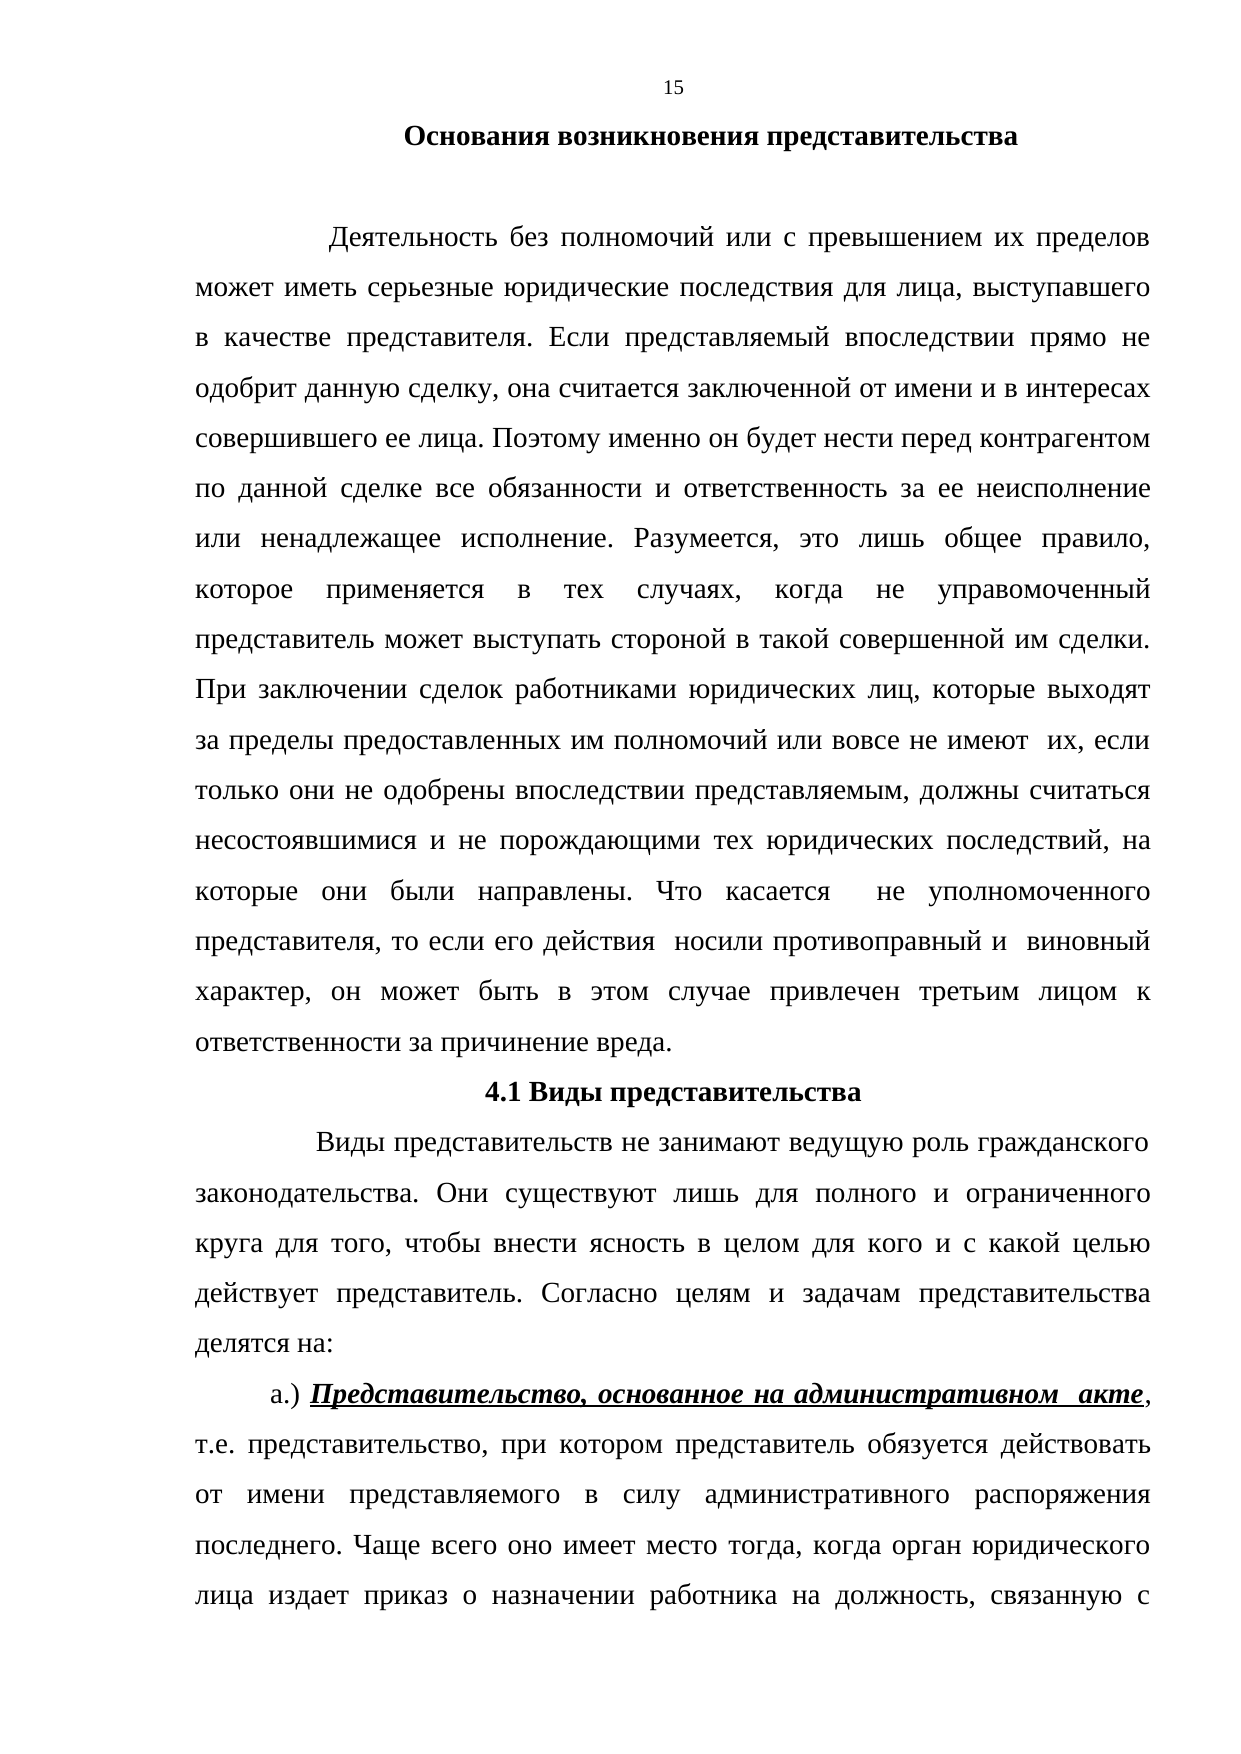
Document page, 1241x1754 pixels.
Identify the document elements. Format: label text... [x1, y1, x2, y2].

subtitle 4.1 Виды представительства [195, 1074, 1152, 1108]
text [195, 1376, 1152, 1611]
text Виды представительств не занимают ведущую роль гражданского законодательства. Они существуют лишь для полного и ограниченного круга для того, чтобы внести ясность в целом для кого и с какой целью действует представитель. Согласно целям и задачам представительства делятся на: [195, 1124, 1152, 1359]
text Деятельность без полномочий или с превышением их пределов может иметь серьезные юридические последствия для лица, выступавшего в качестве представителя. Если представляемый впоследствии прямо не одобрит данную сделку, она считается заключенной от имени и в интересах совершившего ее лица. Поэтому именно он будет нести перед контрагентом по данной сделке все обязанности и ответственность за ее неисполнение или ненадлежащее исполнение. Разумеется, это лишь общее правило, которое применяется в тех случаях, когда не управомоченный представитель может выступать стороной в такой совершенной им сделки. При заключении сделок работниками юридических лиц, которые выходят за пределы предоставленных им полномочий или вовсе не имеют их, если только они не одобрены впоследствии представляемым, должны считаться несостоявшимися и не порождающими тех юридических последствий, на которые они были направлены. Что касается не уполномоченного представителя, то если его действия носили противоправный и виновный характер, он может быть в этом случае привлечен третьим лицом к ответственности за причинение вреда. [195, 219, 1152, 1057]
text Основания возникновения представительства [195, 118, 1152, 152]
